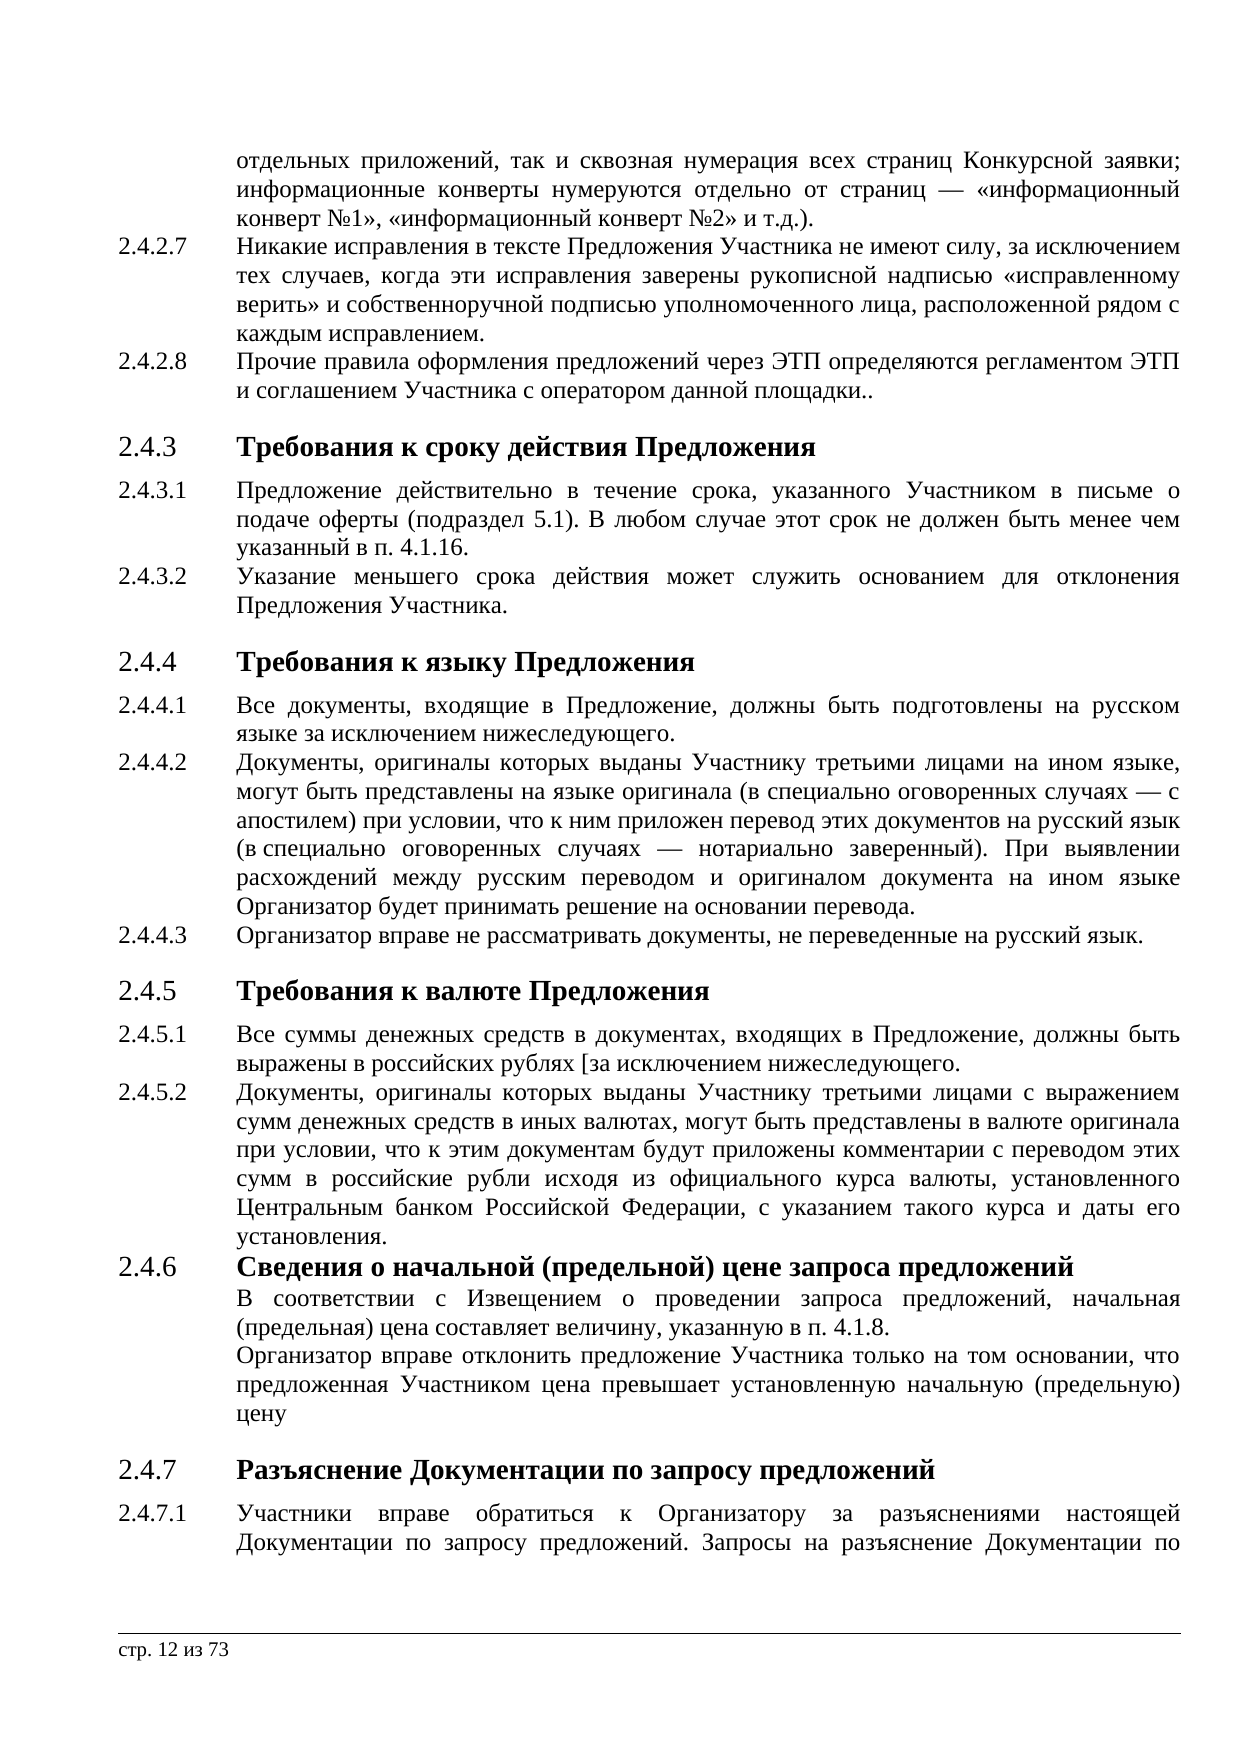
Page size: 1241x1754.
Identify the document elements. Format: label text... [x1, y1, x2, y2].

text Документы, оригиналы которых выданы Участнику третьими лицами с выражением сумм денежных средств в иных валютах, могут быть представлены в валюте оригинала при условии, что к этим документам будут приложены комментарии с переводом этих сумм в российские рубли исходя из официального курса валюты, установленного Центральным банком Российской Федерации, с указанием такого курса и даты его установления. [118, 1077, 1181, 1249]
text Требования к валюте Предложения [118, 973, 1181, 1007]
list Организатор вправе не рассматривать документы, не переведенные на русский язык. [118, 920, 1181, 948]
text Сведения о начальной (предельной) цене запроса предложений [118, 1249, 1181, 1283]
text Никакие исправления в тексте Предложения Участника не имеют силу, за исключением тех случаев, когда эти исправления заверены рукописной надписью «исправленному верить» и собственноручной подписью уполномоченного лица, расположенной рядом с каждым исправлением. [118, 231, 1181, 346]
list Документы, оригиналы которых выданы Участнику третьими лицами на ином языке, могут быть представлены на языке оригинала (в специально оговоренных случаях — с апостилем) при условии, что к ним приложен перевод этих документов на русский язык (в специально оговоренных случаях — нотариально заверенный). При выявлении расхождений между русским переводом и оригиналом документа на ином языке Организатор будет принимать решение на основании перевода. [118, 747, 1181, 920]
text Требования к сроку действия Предложения [118, 429, 1181, 462]
text Предложение действительно в течение срока, указанного Участником в письме о подаче оферты (подраздел 5.1). В любом случае этот срок не должен быть менее чем указанный в п. 4.1.16. [118, 475, 1181, 561]
text Все суммы денежных средств в документах, входящих в Предложение, должны быть выражены в российских рублях [за исключением нижеследующего. [118, 1019, 1181, 1077]
text В соответствии с Извещением о проведении запроса предложений, начальная (предельная) цена составляет величину, указанную в п. 4.1.8. [236, 1283, 1181, 1341]
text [118, 1498, 1181, 1555]
text Указание меньшего срока действия может служить основанием для отклонения Предложения Участника. [118, 561, 1181, 619]
text Разъяснение Документации по запросу предложений [118, 1452, 1181, 1485]
list Все документы, входящие в Предложение, должны быть подготовлены на русском языке за исключением нижеследующего. [118, 690, 1181, 747]
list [118, 145, 1181, 231]
text Организатор вправе отклонить предложение Участника только на том основании, что предложенная Участником цена превышает установленную начальную (предельную) цену [236, 1341, 1181, 1427]
text Требования к языку Предложения [118, 644, 1181, 677]
text Прочие правила оформления предложений через ЭТП определяются регламентом ЭТП и соглашением Участника с оператором данной площадки.. [118, 346, 1181, 404]
